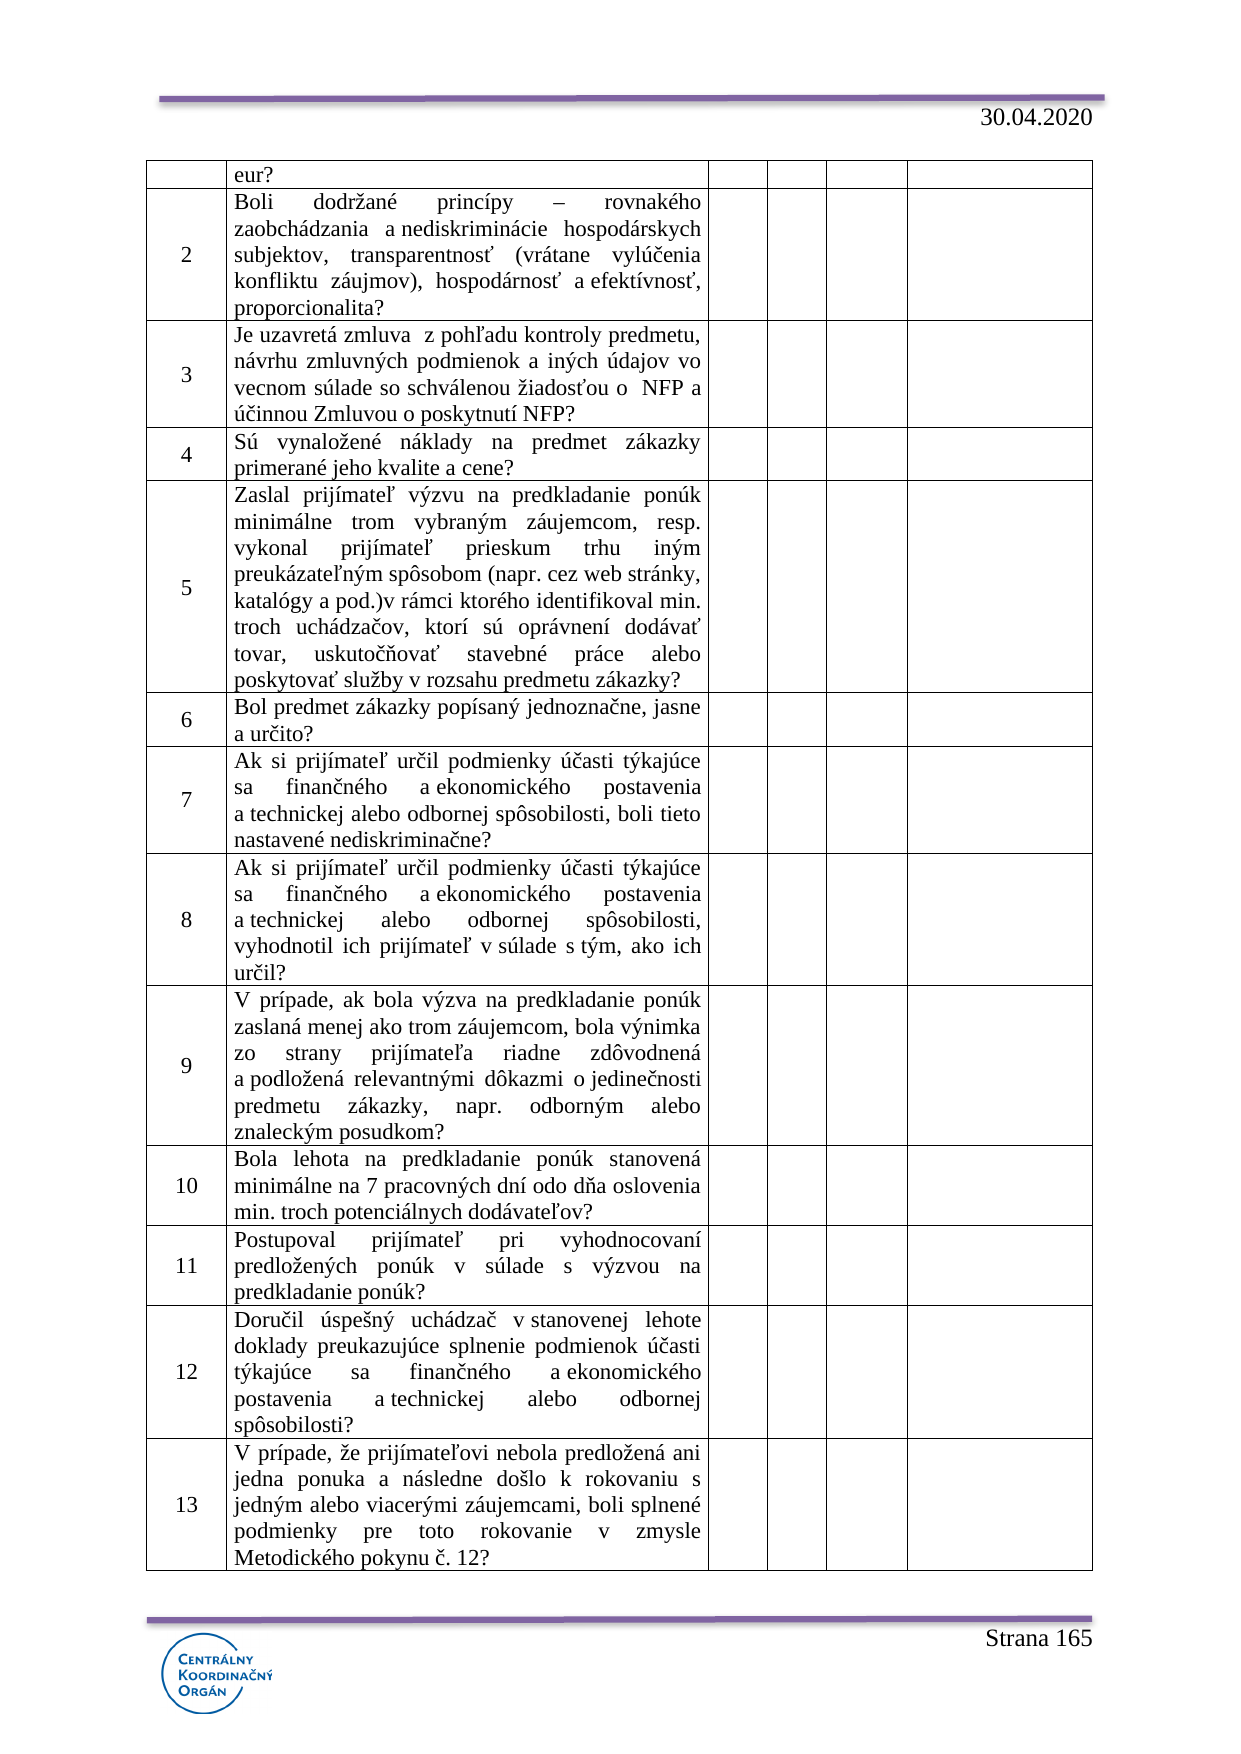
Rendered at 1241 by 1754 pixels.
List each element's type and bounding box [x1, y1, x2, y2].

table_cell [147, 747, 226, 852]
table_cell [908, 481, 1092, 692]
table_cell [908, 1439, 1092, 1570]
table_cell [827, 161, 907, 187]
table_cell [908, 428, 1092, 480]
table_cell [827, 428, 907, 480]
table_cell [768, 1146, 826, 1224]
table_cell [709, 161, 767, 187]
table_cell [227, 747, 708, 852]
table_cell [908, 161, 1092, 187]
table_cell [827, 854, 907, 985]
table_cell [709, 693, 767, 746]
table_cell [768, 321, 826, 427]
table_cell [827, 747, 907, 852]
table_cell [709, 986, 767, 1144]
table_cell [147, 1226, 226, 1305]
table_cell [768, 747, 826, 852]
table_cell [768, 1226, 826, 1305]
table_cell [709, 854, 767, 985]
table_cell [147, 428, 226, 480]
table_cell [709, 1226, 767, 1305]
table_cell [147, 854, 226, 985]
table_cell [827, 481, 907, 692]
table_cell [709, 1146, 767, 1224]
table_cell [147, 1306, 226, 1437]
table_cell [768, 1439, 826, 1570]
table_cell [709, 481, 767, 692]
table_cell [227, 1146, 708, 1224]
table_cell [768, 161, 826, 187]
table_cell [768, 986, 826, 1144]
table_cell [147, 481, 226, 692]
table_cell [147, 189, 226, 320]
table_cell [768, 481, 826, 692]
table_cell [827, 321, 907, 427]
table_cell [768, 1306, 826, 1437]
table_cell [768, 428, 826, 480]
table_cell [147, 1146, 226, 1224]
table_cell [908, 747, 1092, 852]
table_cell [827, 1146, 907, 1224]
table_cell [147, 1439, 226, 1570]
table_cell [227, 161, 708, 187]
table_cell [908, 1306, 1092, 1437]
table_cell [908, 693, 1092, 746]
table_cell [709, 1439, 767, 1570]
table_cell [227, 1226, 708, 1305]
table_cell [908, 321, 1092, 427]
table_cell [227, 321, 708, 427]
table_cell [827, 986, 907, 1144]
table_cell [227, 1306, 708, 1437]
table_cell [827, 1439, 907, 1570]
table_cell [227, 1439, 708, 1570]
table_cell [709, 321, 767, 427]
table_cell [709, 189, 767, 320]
picture [159, 1631, 272, 1713]
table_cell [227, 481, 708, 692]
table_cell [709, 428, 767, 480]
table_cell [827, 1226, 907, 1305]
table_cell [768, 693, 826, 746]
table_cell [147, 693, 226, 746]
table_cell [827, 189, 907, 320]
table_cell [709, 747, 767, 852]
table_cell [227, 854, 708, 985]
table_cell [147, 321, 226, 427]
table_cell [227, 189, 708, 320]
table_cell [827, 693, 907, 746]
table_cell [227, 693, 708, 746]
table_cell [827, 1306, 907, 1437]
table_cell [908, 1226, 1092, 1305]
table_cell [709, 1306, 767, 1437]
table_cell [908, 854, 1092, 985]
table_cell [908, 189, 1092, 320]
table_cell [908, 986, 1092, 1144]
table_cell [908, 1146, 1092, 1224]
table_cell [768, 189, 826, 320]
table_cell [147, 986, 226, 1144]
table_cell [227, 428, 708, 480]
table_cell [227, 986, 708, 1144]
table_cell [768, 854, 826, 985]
